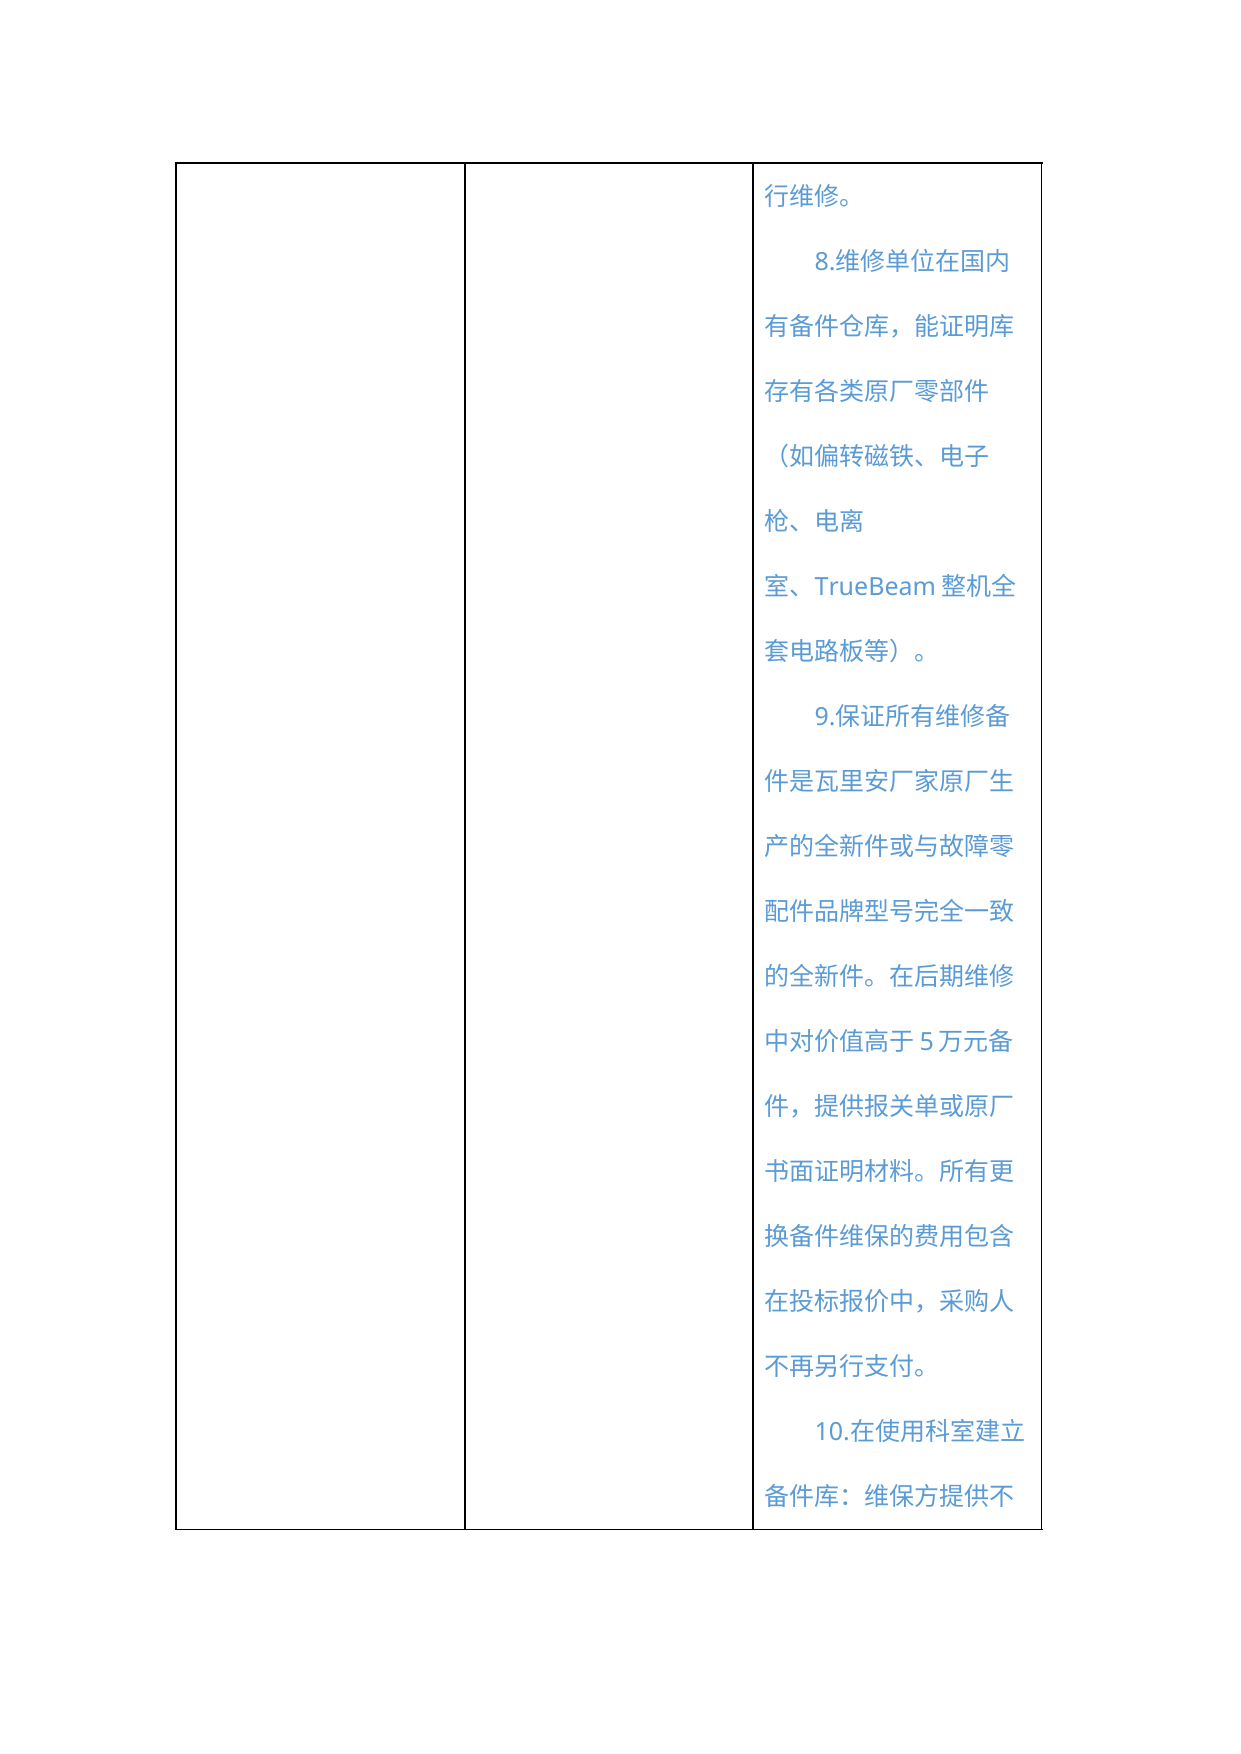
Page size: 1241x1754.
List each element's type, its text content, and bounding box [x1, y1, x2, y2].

table_cell 1 [466, 164, 752, 1528]
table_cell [754, 164, 1041, 1528]
table_cell [177, 164, 464, 1528]
